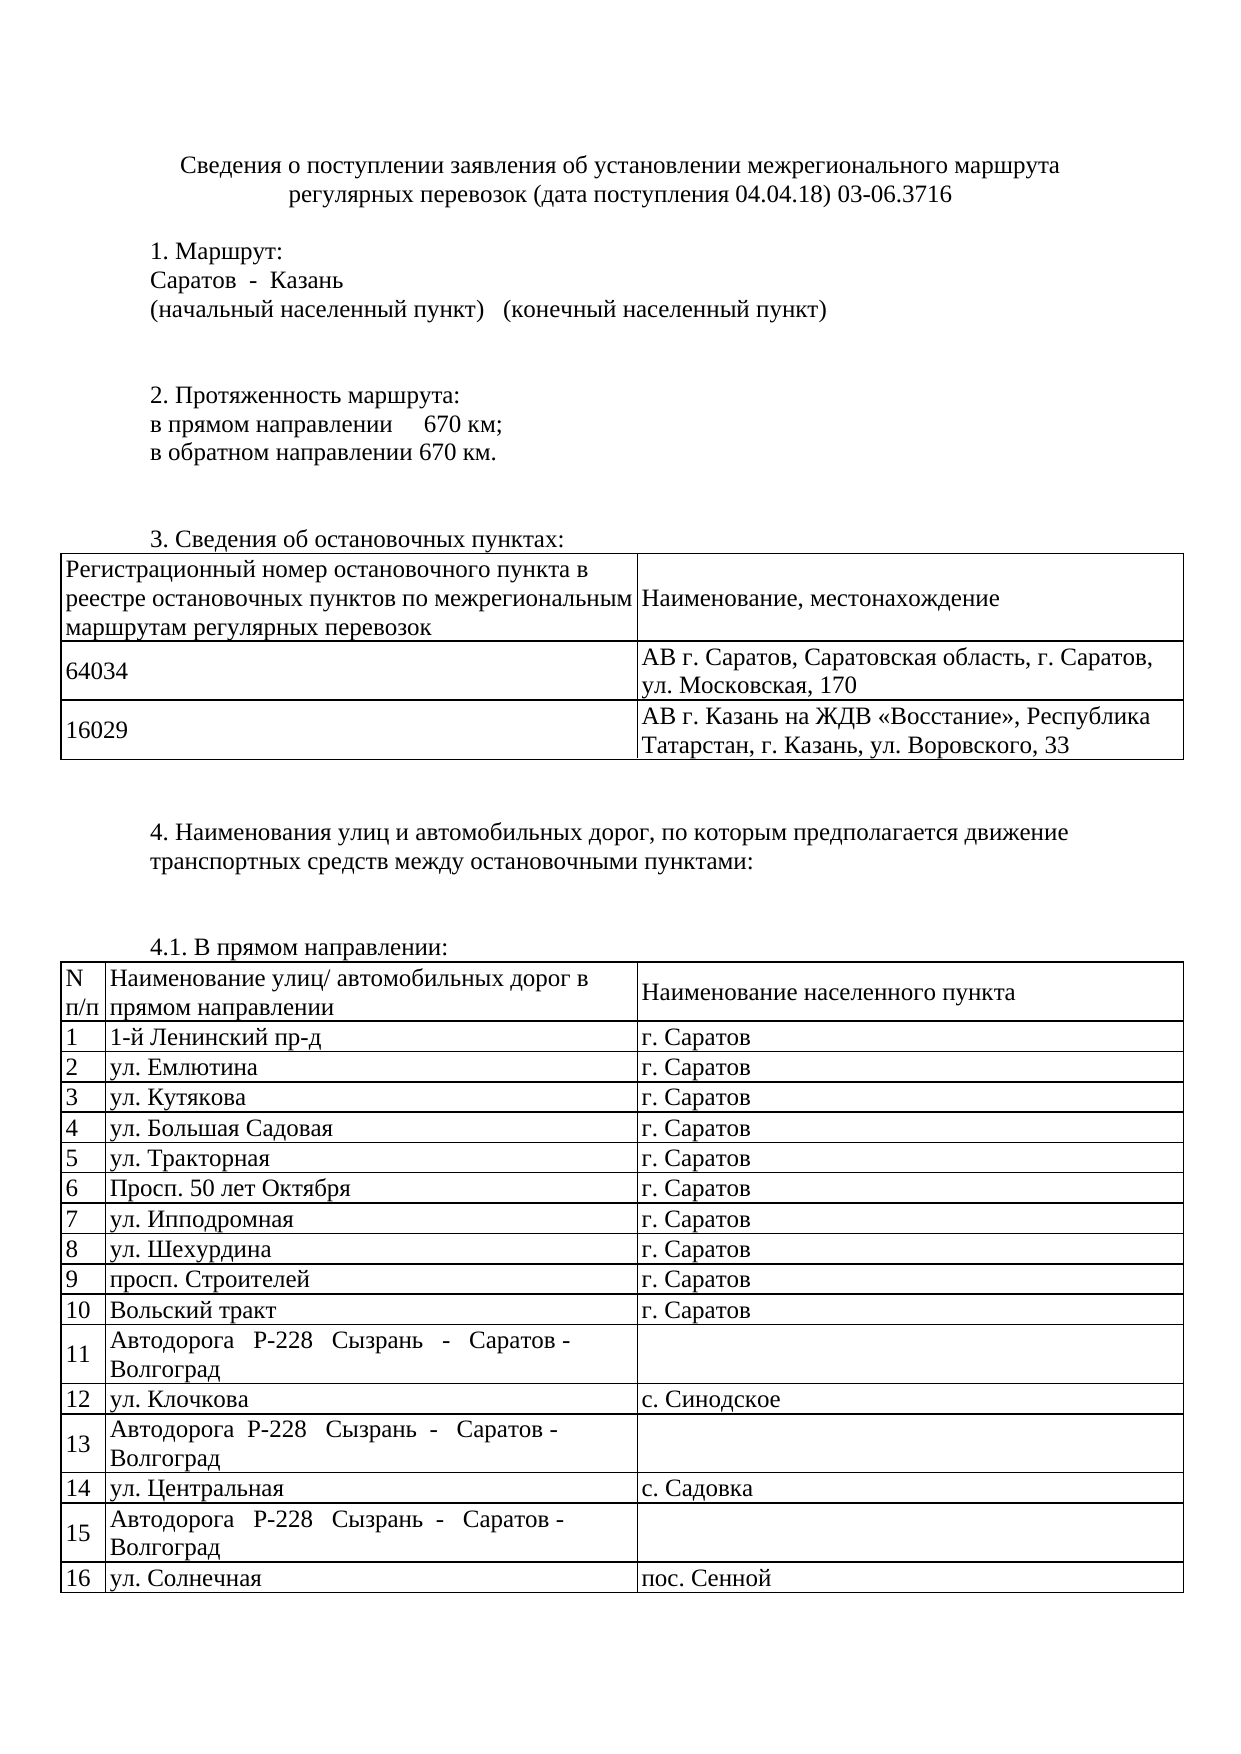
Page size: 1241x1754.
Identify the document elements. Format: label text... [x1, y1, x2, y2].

table_cell 1-й Ленинский пр-д [106, 1022, 637, 1051]
table_cell АВ г. Саратов, Саратовская область, г. Саратов, ул. Московская, 170 [638, 642, 1183, 699]
table_cell ул. Большая Садовая [106, 1113, 637, 1142]
table_cell г. Саратов [638, 1295, 1183, 1323]
table_cell ул. Кутякова [106, 1083, 637, 1111]
table_cell г. Саратов [638, 1234, 1183, 1263]
table_cell ул. Центральная [106, 1473, 637, 1502]
table_cell с. Садовка [638, 1473, 1183, 1502]
table_cell Просп. 50 лет Октября [106, 1173, 637, 1202]
table_cell 12 [62, 1384, 105, 1413]
table_cell с. Синодское [638, 1384, 1183, 1413]
table_cell 2 [62, 1052, 105, 1081]
text 3. Сведения об остановочных пунктах: [150, 524, 1090, 552]
table_cell ул. Тракторная [106, 1143, 637, 1172]
table_cell 8 [62, 1234, 105, 1263]
table_cell г. Саратов [638, 1204, 1183, 1232]
table_cell г. Саратов [638, 1265, 1183, 1293]
text Саратов - Казань [150, 265, 1090, 294]
table_cell 15 [62, 1504, 105, 1561]
table_cell 10 [62, 1295, 105, 1323]
table_header Наименование улиц/ автомобильных дорог в прямом направлении [106, 963, 637, 1020]
table_cell 6 [62, 1173, 105, 1202]
table_cell 16 [62, 1563, 105, 1592]
text 2. Протяженность маршрута: [150, 380, 1090, 409]
table_cell просп. Строителей [106, 1265, 637, 1293]
table_header Регистрационный номер остановочного пункта в реестре остановочных пунктов по межрегиональным маршрутам регулярных перевозок [62, 554, 637, 640]
table_cell Вольский тракт [106, 1295, 637, 1323]
table_header N п/п [62, 963, 105, 1020]
table_cell [638, 1504, 1183, 1561]
table_cell 3 [62, 1083, 105, 1111]
table_cell г. Саратов [638, 1173, 1183, 1202]
table_cell ул. Клочкова [106, 1384, 637, 1413]
table_header Наименование населенного пункта [638, 963, 1183, 1020]
text Сведения о поступлении заявления об установлении межрегионального маршрута регулярных перевозок (дата поступления 04.04.18) 03-06.3716 [150, 150, 1090, 207]
table_cell 16029 [62, 701, 637, 758]
table_cell г. Саратов [638, 1143, 1183, 1172]
table_cell пос. Сенной [638, 1563, 1183, 1592]
table_header Наименование, местонахождение [638, 554, 1183, 640]
table_cell г. Саратов [638, 1083, 1183, 1111]
table_cell 5 [62, 1143, 105, 1172]
table_cell 13 [62, 1415, 105, 1472]
table_cell г. Саратов [638, 1022, 1183, 1051]
table_cell 7 [62, 1204, 105, 1232]
table_cell ул. Емлютина [106, 1052, 637, 1081]
table_cell [638, 1325, 1183, 1382]
table_cell ул. Шехурдина [106, 1234, 637, 1263]
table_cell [106, 1415, 637, 1472]
text (начальный населенный пункт) (конечный населенный пункт) [150, 294, 1090, 322]
text 4.1. В прямом направлении: [150, 932, 1090, 961]
table_cell г. Саратов [638, 1052, 1183, 1081]
table_cell 9 [62, 1265, 105, 1293]
table_cell 11 [62, 1325, 105, 1382]
table_cell 1 [62, 1022, 105, 1051]
table_cell АВ г. Казань на ЖДВ «Восстание», Республика Татарстан, г. Казань, ул. Воровского, 33 [638, 701, 1183, 758]
table_cell 14 [62, 1473, 105, 1502]
table_cell ул. Ипподромная [106, 1204, 637, 1232]
text 4. Наименования улиц и автомобильных дорог, по которым предполагается движение транспортных средств между остановочными пунктами: [150, 817, 1090, 875]
text в обратном направлении 670 км. [150, 437, 1090, 466]
table_cell [638, 1415, 1183, 1472]
table_cell ул. Солнечная [106, 1563, 637, 1592]
table_cell г. Саратов [638, 1113, 1183, 1142]
text 1. Маршрут: [150, 236, 1090, 265]
table_cell 4 [62, 1113, 105, 1142]
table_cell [106, 1504, 637, 1561]
table_cell 64034 [62, 642, 637, 699]
text в прямом направлении 670 км; [150, 409, 1090, 437]
table_cell Автодорога Р-228 Сызрань - Саратов -Волгоград [106, 1325, 637, 1382]
